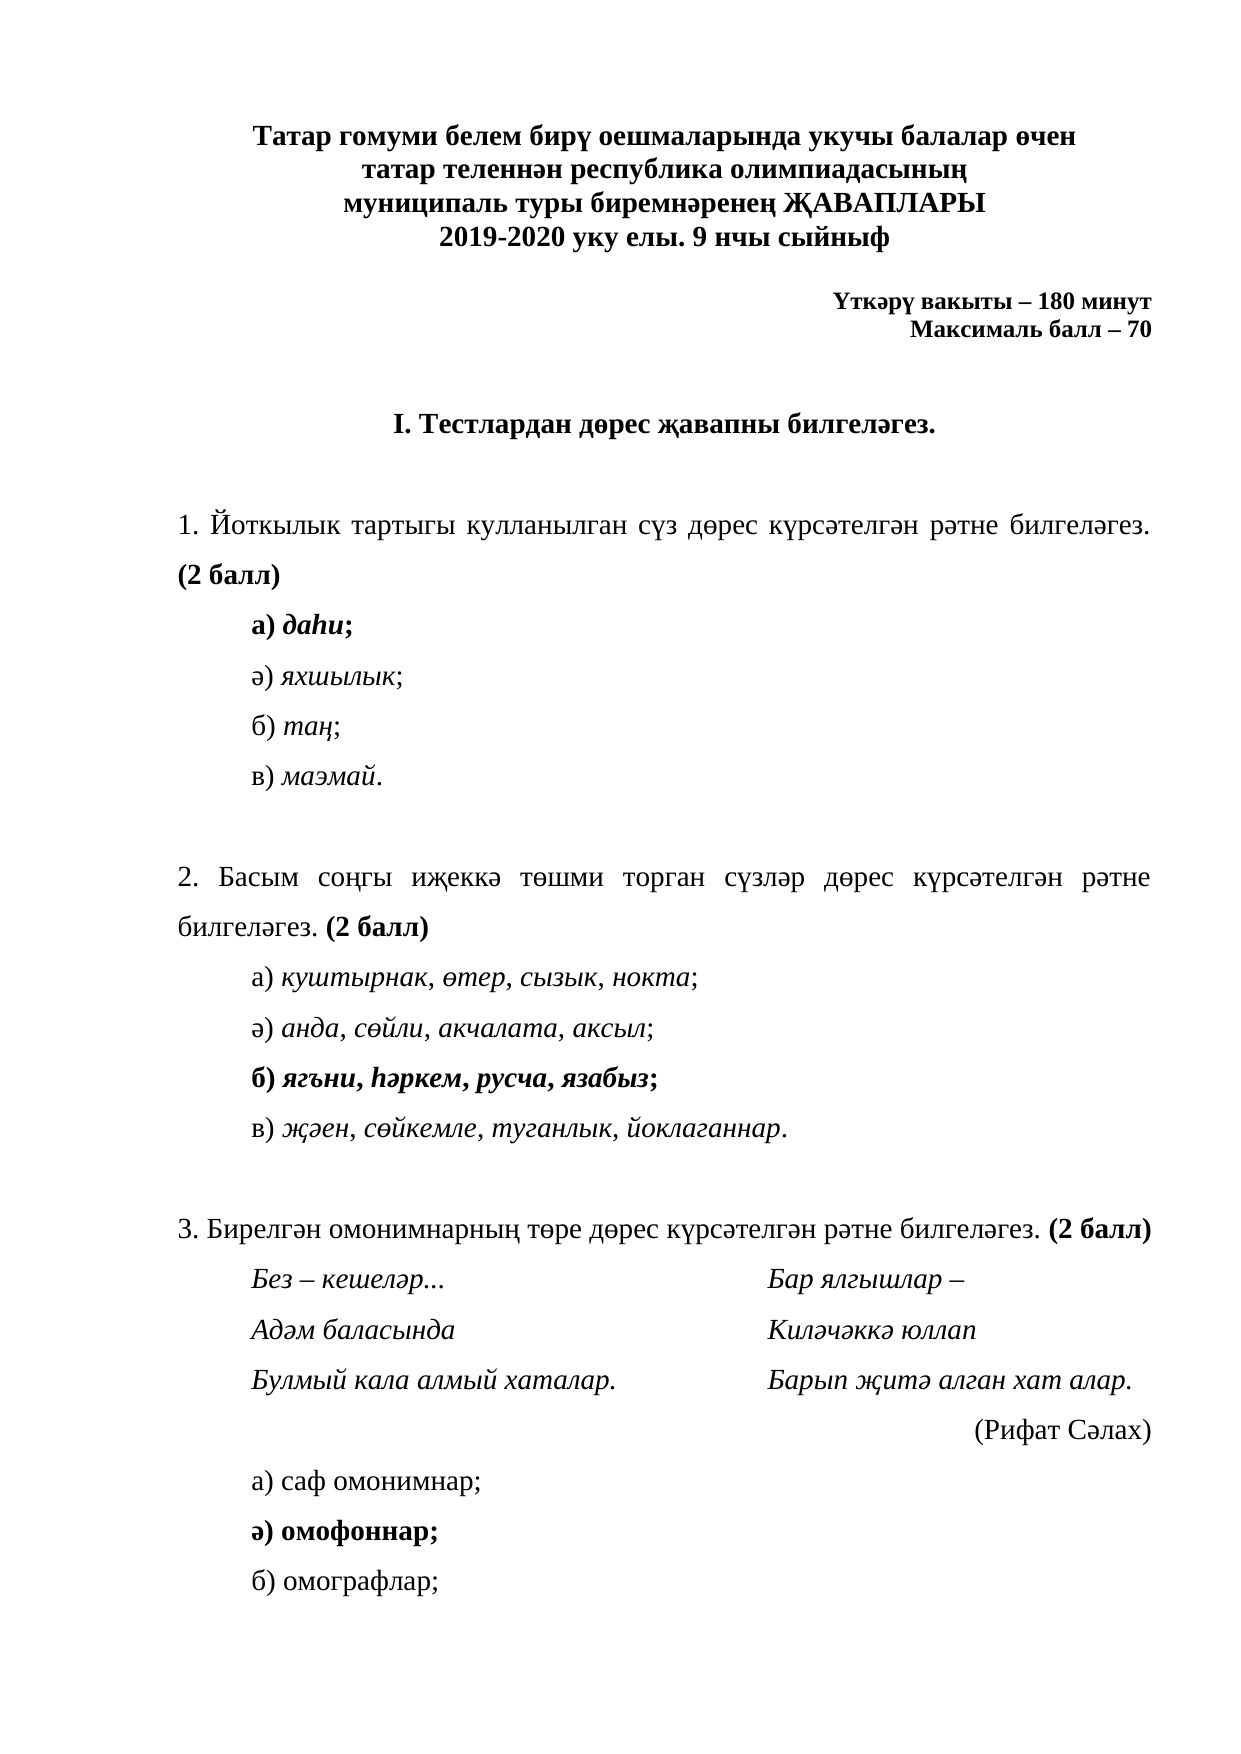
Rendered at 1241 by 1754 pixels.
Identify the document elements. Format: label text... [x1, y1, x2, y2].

text б) таң; [177, 708, 1152, 742]
text б) ягъни, һәркем, русча, язабыз; [177, 1060, 1152, 1094]
text Үткәрү вакыты – 180 минут [177, 286, 1152, 314]
text ә) омофоннар; [177, 1513, 1152, 1547]
text ә) анда, сөйли, акчалата, аксыл; [177, 1010, 1152, 1043]
text б) омографлар; [177, 1563, 1152, 1597]
text татар теленнән республика олимпиадасының [177, 152, 1152, 185]
text (Рифат Сәлах) [177, 1412, 1152, 1446]
text Адәм баласында Киләчәккә юллап [177, 1312, 1152, 1345]
text в) җәен, сөйкемле, туганлык, йоклаганнар. [177, 1111, 1152, 1144]
text а) саф омонимнар; [177, 1463, 1152, 1496]
text муниципаль туры биремнәренең ҖАВАПЛАРЫ [177, 185, 1152, 219]
text Булмый кала алмый хаталар. Барып җитә алган хат алар. [177, 1362, 1152, 1396]
text а) куштырнак, өтер, сызык, нокта; [177, 959, 1152, 993]
text 2019-2020 уку елы. 9 нчы сыйныф [177, 219, 1152, 252]
text 1. Йоткылык тартыгы кулланылган сүз дөрес күрсәтелгән рәтне билгеләгез. (2 балл) [177, 507, 1152, 591]
text в) маэмай. [177, 758, 1152, 792]
text а) даһи; [177, 607, 1152, 641]
text Без – кешеләр... Бар ялгышлар – [177, 1261, 1152, 1295]
text ә) яхшылык; [177, 658, 1152, 691]
text Максималь балл – 70 [177, 314, 1152, 343]
text Татар гомуми белем бирү оешмаларында укучы балалар өчен [177, 118, 1152, 152]
text I. Тестлардан дөрес җавапны билгеләгез. [177, 406, 1152, 440]
text 3. Бирелгән омонимнарның төре дөрес күрсәтелгән рәтне билгеләгез. (2 балл) [177, 1211, 1152, 1245]
text 2. Басым соңгы иҗеккә төшми торган сүзләр дөрес күрсәтелгән рәтне билгеләгез. (2 балл) [177, 859, 1152, 943]
